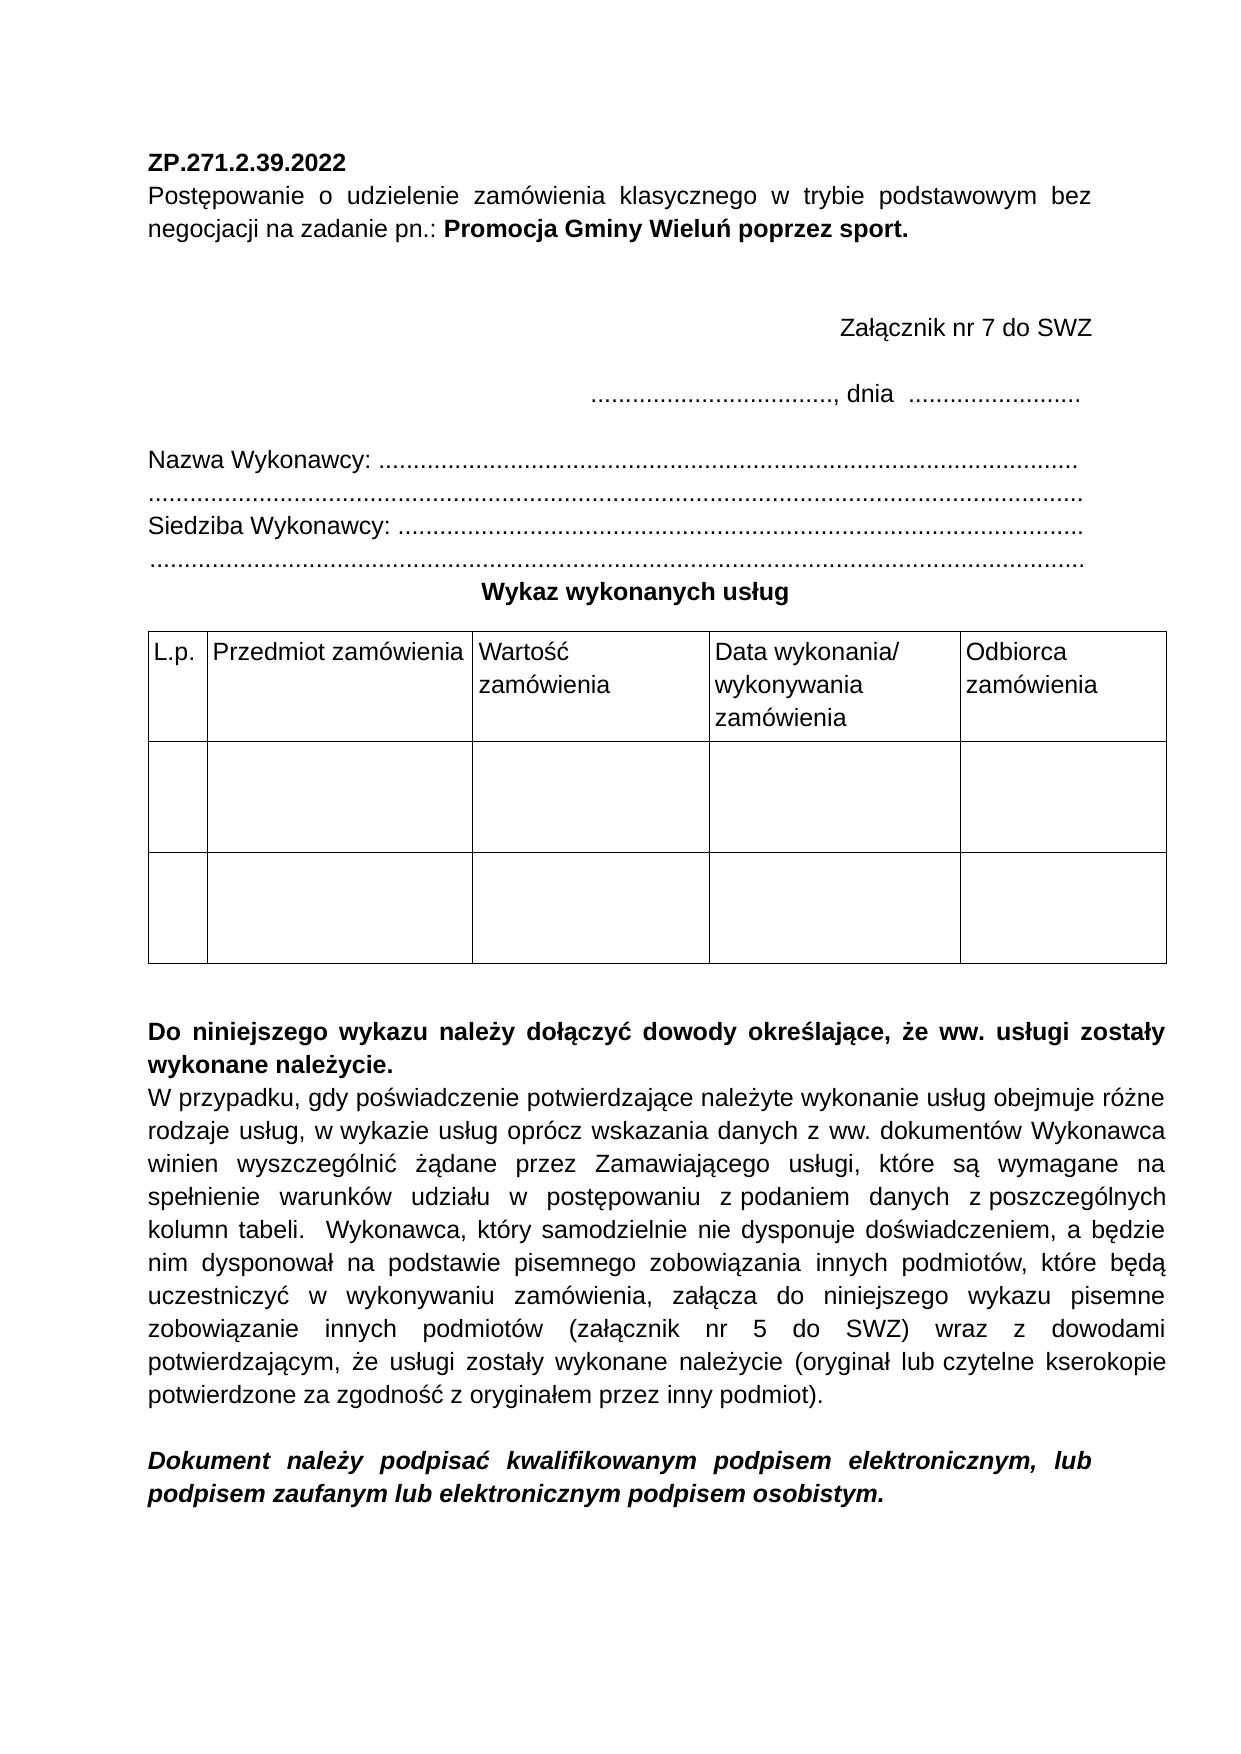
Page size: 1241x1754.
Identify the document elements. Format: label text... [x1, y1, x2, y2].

text ZP.271.2.39.2022 [148, 148, 1093, 176]
table_header Data wykonania/ wykonywania zamówienia [710, 632, 960, 741]
text Do niniejszego wykazu należy dołączyć dowody określające, że ww. usługi zostały wykonane należycie. [148, 1017, 1166, 1079]
text W przypadku, gdy poświadczenie potwierdzające należyte wykonanie usług obejmuje różne rodzaje usług, w wykazie usług oprócz wskazania danych z ww. dokumentów Wykonawca winien wyszczególnić żądane przez Zamawiającego usługi, które są wymagane na spełnienie warunków udziału w postępowaniu z podaniem danych z poszczególnych kolumn tabeli. Wykonawca, który samodzielnie nie dysponuje doświadczeniem, a będzie nim dysponował na podstawie pisemnego zobowiązania innych podmiotów, które będą uczestniczyć w wykonywaniu zamówienia, załącza do niniejszego wykazu pisemne zobowiązanie innych podmiotów (załącznik nr 5 do SWZ) wraz z dowodami potwierdzającym, że usługi zostały wykonane należycie (oryginał lub czytelne kserokopie potwierdzone za zgodność z oryginałem przez inny podmiot). [148, 1083, 1166, 1409]
text ....................................................................................................................................... [149, 544, 1093, 573]
table_cell [149, 853, 207, 963]
table_cell [149, 742, 207, 852]
table_header Wartość zamówienia [473, 632, 709, 741]
table_header Przedmiot zamówienia [208, 632, 472, 741]
table_header L.p. [149, 632, 207, 741]
text ..................................., dnia ......................... [148, 379, 1093, 407]
table_cell [710, 742, 960, 852]
table_cell [208, 742, 472, 852]
text Nazwa Wykonawcy: ..................................................................................................... [148, 445, 1093, 473]
text Postępowanie o udzielenie zamówienia klasycznego w trybie podstawowym bez negocjacji na zadanie pn.: Promocja Gminy Wieluń poprzez sport. [148, 181, 1093, 242]
table_cell [961, 853, 1166, 963]
table_cell [208, 853, 472, 963]
text ....................................................................................................................................... [148, 478, 1093, 507]
table_header Odbiorca zamówienia [961, 632, 1166, 741]
table_cell [961, 742, 1166, 852]
text Wykaz wykonanych usług [148, 577, 1123, 606]
table_cell [473, 742, 709, 852]
text Dokument należy podpisać kwalifikowanym podpisem elektronicznym, lub podpisem zaufanym lub elektronicznym podpisem osobistym. [148, 1446, 1093, 1508]
table_cell [473, 853, 709, 963]
text Załącznik nr 7 do SWZ [148, 313, 1093, 341]
table_cell [710, 853, 960, 963]
text Siedziba Wykonawcy: ................................................................................................... [148, 511, 1093, 539]
